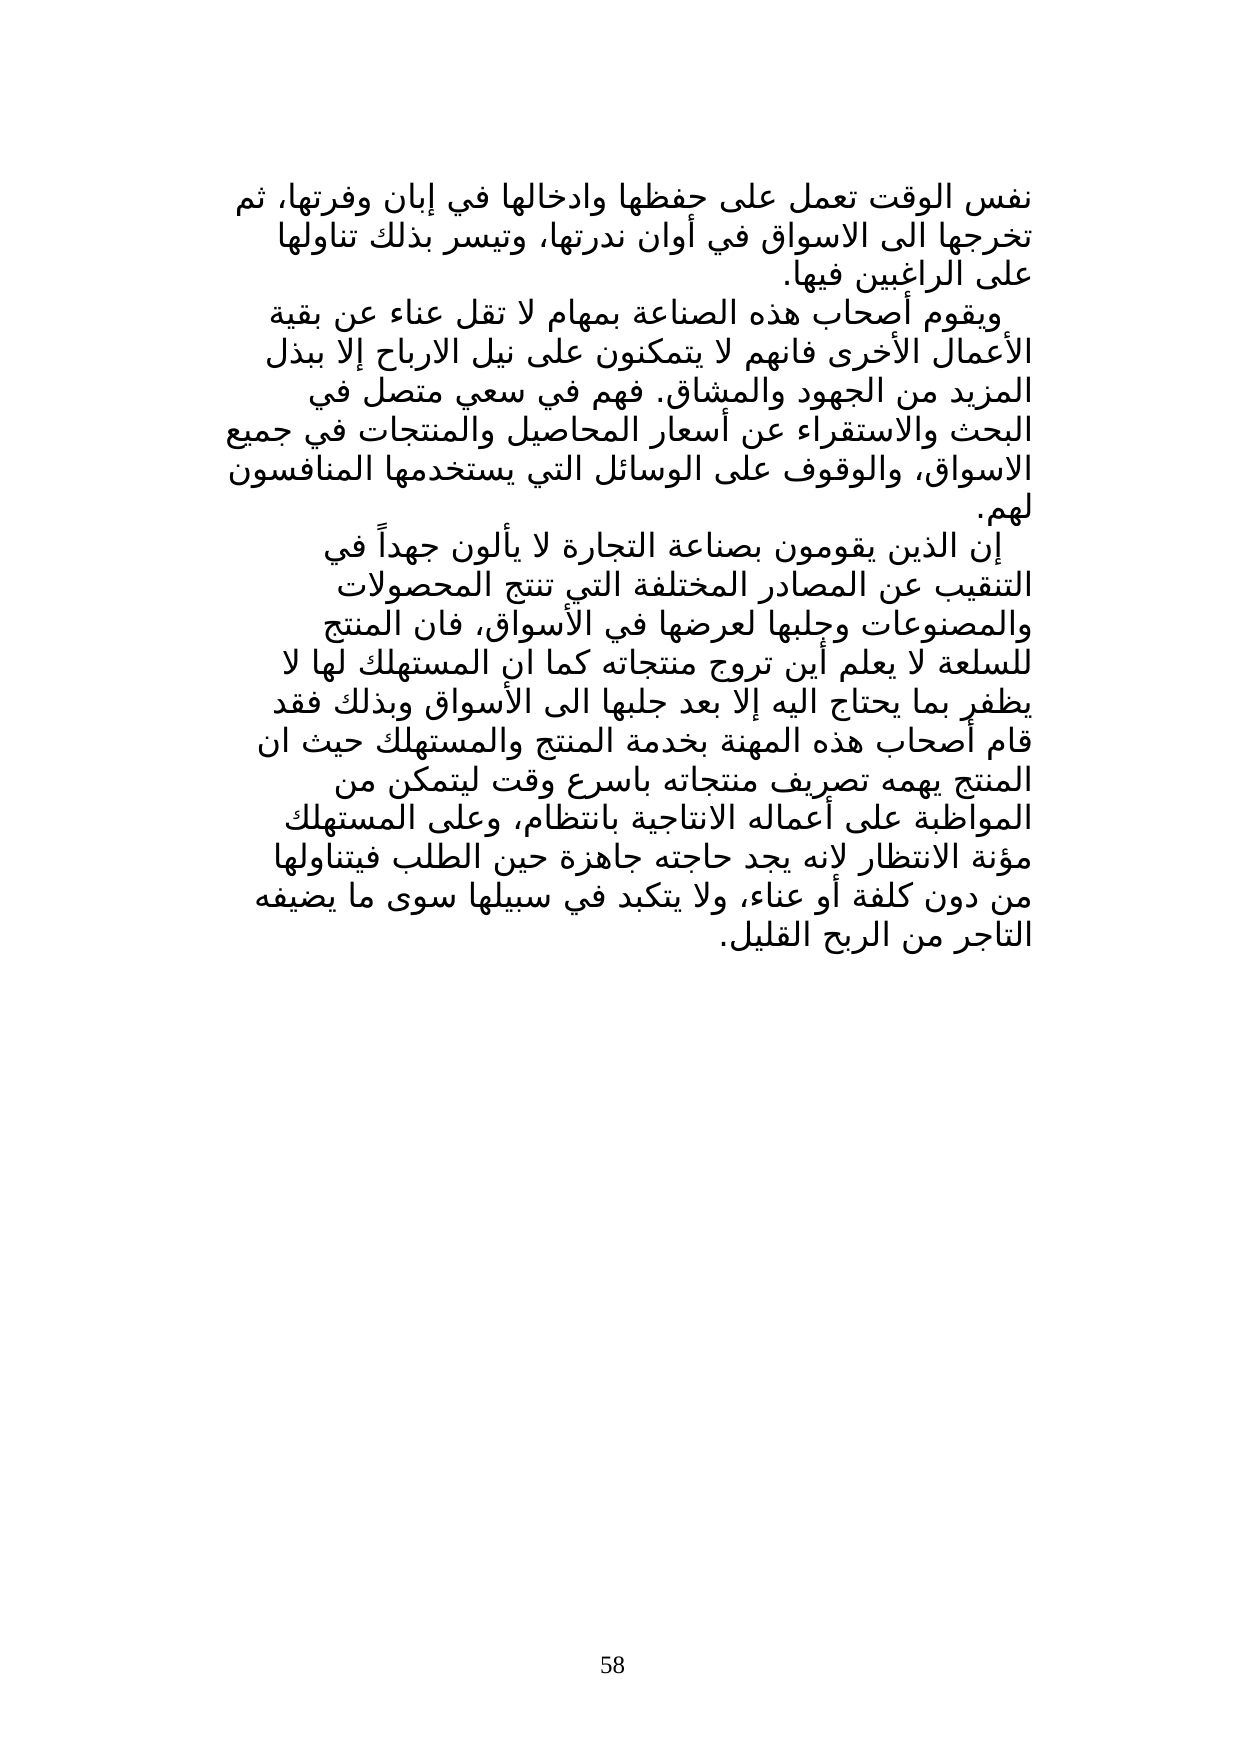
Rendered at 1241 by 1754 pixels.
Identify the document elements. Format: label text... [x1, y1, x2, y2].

text إن الذين يقومون بصناعة التجارة لا يألون جهداً في التنقيب عن المصادر المختلفة التي تنتج المحصولات والمصنوعات وجلبها لعرضها في الأسواق، فان المنتج للسلعة لا يعلم أين تروج منتجاته كما ان المستهلك لها لا يظفر بما يحتاج اليه إلا بعد جلبها الى الأسواق وبذلك فقد قام أصحاب هذه المهنة بخدمة المنتج والمستهلك حيث ان المنتج يهمه تصريف منتجاته باسرع وقت ليتمكن من المواظبة على أعماله الانتاجية بانتظام، وعلى المستهلك مؤنة الانتظار لانه يجد حاجته جاهزة حين الطلب فيتناولها من دون كلفة أو عناء، ولا يتكبد في سبيلها سوى ما يضيفه التاجر من الربح القليل. [222, 527, 1033, 954]
text ويقوم أصحاب هذه الصناعة بمهام لا تقل عناء عن بقية الأعمال الأخرى فانهم لا يتمكنون على نيل الارباح إلا ببذل المزيد من الجهود والمشاق. فهم في سعي متصل في البحث والاستقراء عن أسعار المحاصيل والمنتجات في جميع الاسواق، والوقوف على الوسائل التي يستخدمها المنافسون لهم. [222, 294, 1033, 527]
text نفس الوقت تعمل على حفظها وادخالها في إبان وفرتها، ثم تخرجها الى الاسواق في أوان ندرتها، وتيسر بذلك تناولها على الراغبين فيها. [222, 177, 1033, 294]
